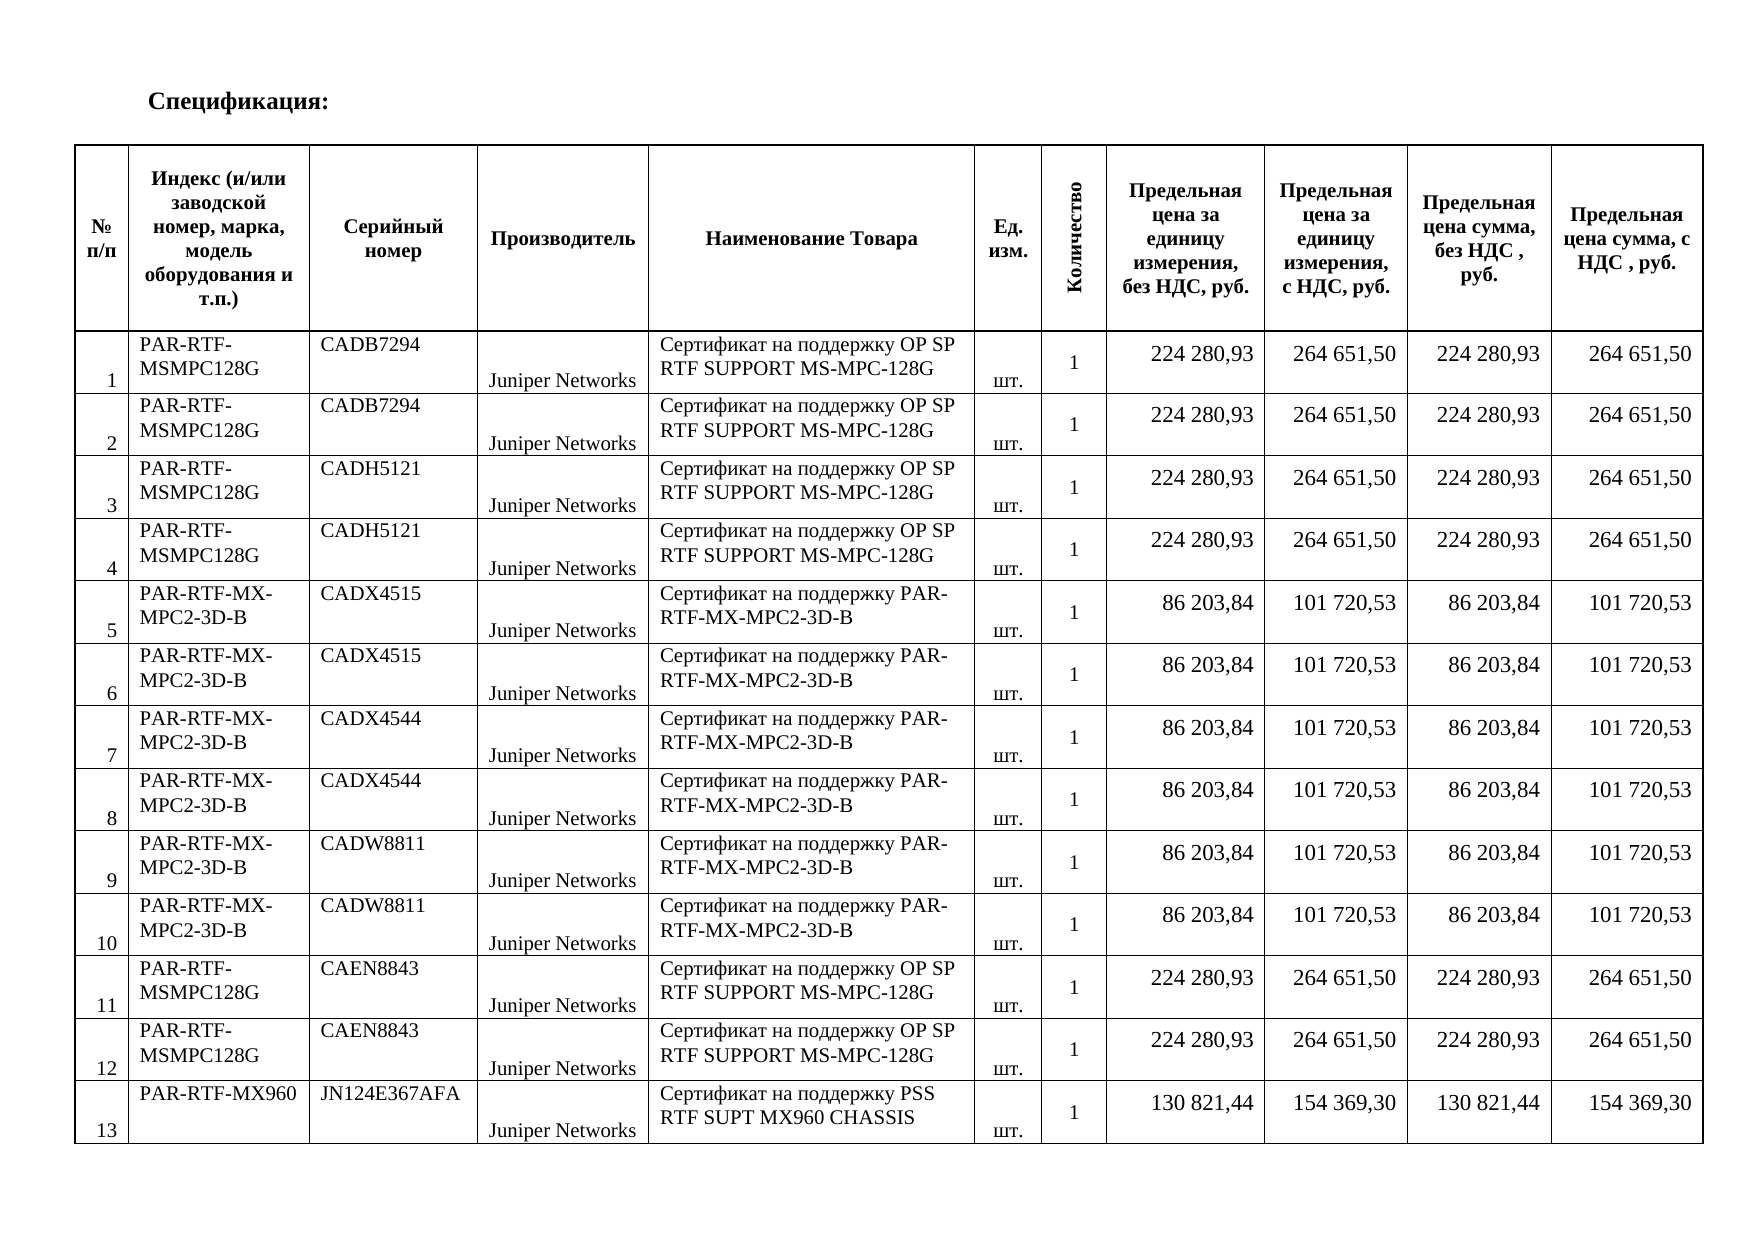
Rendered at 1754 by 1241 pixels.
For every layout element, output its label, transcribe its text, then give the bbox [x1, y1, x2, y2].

table_cell PAR-RTF-MX-MPC2-3D-B [129, 831, 309, 892]
table_cell 130 821,44 [1107, 1081, 1264, 1142]
table_cell 1 [1042, 332, 1106, 392]
table_cell 264 651,50 [1265, 394, 1407, 455]
table_cell шт. [975, 706, 1041, 767]
table_cell шт. [975, 1019, 1041, 1080]
table_cell Сертификат на поддержку OP SP RTF SUPPORT MS-MPC-128G [649, 394, 974, 455]
table_cell Juniper Networks [478, 1081, 648, 1142]
table_cell 264 651,50 [1552, 394, 1702, 455]
table_cell 1 [1042, 769, 1106, 830]
table_cell 224 280,93 [1107, 394, 1264, 455]
table_header Производитель [478, 146, 648, 330]
table_cell 154 369,30 [1265, 1081, 1407, 1142]
table_cell 13 [76, 1081, 128, 1142]
table_cell PAR-RTF-MX-MPC2-3D-B [129, 706, 309, 767]
table_cell Juniper Networks [478, 644, 648, 705]
table_cell 86 203,84 [1408, 644, 1551, 705]
table_cell Сертификат на поддержку OP SP RTF SUPPORT MS-MPC-128G [649, 456, 974, 517]
table_cell Juniper Networks [478, 1019, 648, 1080]
table_cell Juniper Networks [478, 706, 648, 767]
table_cell 1 [1042, 956, 1106, 1017]
table_cell 86 203,84 [1107, 581, 1264, 642]
table_cell 1 [1042, 1019, 1106, 1080]
table_cell CADH5121 [310, 519, 477, 580]
list Спецификация: [148, 86, 1665, 115]
table_cell Сертификат на поддержку PAR-RTF-MX-MPC2-3D-B [649, 831, 974, 892]
table_cell 3 [76, 456, 128, 517]
table_cell Juniper Networks [478, 831, 648, 892]
table_cell 224 280,93 [1408, 394, 1551, 455]
table_header Cерийный номер [310, 146, 477, 330]
table_cell 6 [76, 644, 128, 705]
table_cell шт. [975, 1081, 1041, 1142]
table_cell CADB7294 [310, 394, 477, 455]
table_cell 101 720,53 [1265, 706, 1407, 767]
table_cell 9 [76, 831, 128, 892]
table_cell 1 [1042, 581, 1106, 642]
table_cell 264 651,50 [1552, 456, 1702, 517]
table_cell 86 203,84 [1408, 581, 1551, 642]
table_cell шт. [975, 581, 1041, 642]
table_cell Juniper Networks [478, 519, 648, 580]
table_cell PAR-RTF-MSMPC128G [129, 394, 309, 455]
table_cell 264 651,50 [1265, 456, 1407, 517]
table_cell 4 [76, 519, 128, 580]
table_cell 86 203,84 [1107, 769, 1264, 830]
table_cell 1 [1042, 1081, 1106, 1142]
table_cell 224 280,93 [1408, 956, 1551, 1017]
table_cell Сертификат на поддержку OP SP RTF SUPPORT MS-MPC-128G [649, 1019, 974, 1080]
table_cell шт. [975, 644, 1041, 705]
table_cell Juniper Networks [478, 769, 648, 830]
table_cell 264 651,50 [1265, 1019, 1407, 1080]
table_cell Juniper Networks [478, 456, 648, 517]
table_cell 7 [76, 706, 128, 767]
table_cell 1 [1042, 894, 1106, 955]
table_cell 154 369,30 [1552, 1081, 1702, 1142]
table_cell PAR-RTF-MX960 [129, 1081, 309, 1142]
table_cell шт. [975, 894, 1041, 955]
table_cell 101 720,53 [1552, 706, 1702, 767]
table_cell 224 280,93 [1107, 956, 1264, 1017]
table_cell 1 [1042, 519, 1106, 580]
table_cell PAR-RTF-MX-MPC2-3D-B [129, 581, 309, 642]
table_cell 101 720,53 [1265, 581, 1407, 642]
table_header Предельная цена сумма, без НДС , руб. [1408, 146, 1551, 330]
table_cell 1 [76, 332, 128, 392]
table_cell 264 651,50 [1265, 956, 1407, 1017]
table_cell 86 203,84 [1107, 644, 1264, 705]
table_cell CAEN8843 [310, 956, 477, 1017]
table_cell CADB7294 [310, 332, 477, 392]
table_cell шт. [975, 332, 1041, 392]
table_cell Сертификат на поддержку OP SP RTF SUPPORT MS-MPC-128G [649, 332, 974, 392]
table_header Ед. изм. [975, 146, 1041, 330]
table_cell CADW8811 [310, 894, 477, 955]
table_cell CADX4544 [310, 769, 477, 830]
table_cell PAR-RTF-MSMPC128G [129, 956, 309, 1017]
table_cell 224 280,93 [1107, 332, 1264, 392]
table_cell 224 280,93 [1408, 332, 1551, 392]
table_cell PAR-RTF-MSMPC128G [129, 1019, 309, 1080]
table_cell Juniper Networks [478, 332, 648, 392]
table_cell 86 203,84 [1408, 894, 1551, 955]
table_header Наименование Товара [649, 146, 974, 330]
table_cell 101 720,53 [1265, 831, 1407, 892]
table_cell 1 [1042, 644, 1106, 705]
table_cell 11 [76, 956, 128, 1017]
table_cell 86 203,84 [1107, 894, 1264, 955]
table_cell 2 [76, 394, 128, 455]
table_cell 1 [1042, 831, 1106, 892]
table_cell шт. [975, 769, 1041, 830]
table_cell 224 280,93 [1107, 456, 1264, 517]
table_header № п/п [76, 146, 128, 330]
table_header Индекс (и/или заводской номер, марка, модель оборудования и т.п.) [129, 146, 309, 330]
table_cell CADX4515 [310, 581, 477, 642]
table_cell CADX4544 [310, 706, 477, 767]
table_cell Сертификат на поддержку OP SP RTF SUPPORT MS-MPC-128G [649, 519, 974, 580]
table_cell 101 720,53 [1552, 894, 1702, 955]
table_cell CAEN8843 [310, 1019, 477, 1080]
table_cell 101 720,53 [1552, 831, 1702, 892]
table_cell Сертификат на поддержку PAR-RTF-MX-MPC2-3D-B [649, 894, 974, 955]
table_cell Сертификат на поддержку OP SP RTF SUPPORT MS-MPC-128G [649, 956, 974, 1017]
table_cell 86 203,84 [1107, 831, 1264, 892]
table_cell Juniper Networks [478, 956, 648, 1017]
table_cell шт. [975, 519, 1041, 580]
table_cell 101 720,53 [1265, 769, 1407, 830]
table_cell 1 [1042, 706, 1106, 767]
table_header Предельная цена сумма, с НДС , руб. [1552, 146, 1702, 330]
table_cell 224 280,93 [1107, 519, 1264, 580]
table_header Предельная цена за единицу измерения, без НДС, руб. [1107, 146, 1264, 330]
table_cell Juniper Networks [478, 894, 648, 955]
table_cell CADH5121 [310, 456, 477, 517]
table_cell 224 280,93 [1408, 456, 1551, 517]
table_cell 1 [1042, 456, 1106, 517]
table_cell 224 280,93 [1408, 1019, 1551, 1080]
table_cell 224 280,93 [1408, 519, 1551, 580]
table_cell PAR-RTF-MSMPC128G [129, 456, 309, 517]
table_cell 86 203,84 [1408, 706, 1551, 767]
table_cell 101 720,53 [1265, 894, 1407, 955]
table_cell JN124E367AFA [310, 1081, 477, 1142]
table_cell 130 821,44 [1408, 1081, 1551, 1142]
table_cell PAR-RTF-MX-MPC2-3D-B [129, 769, 309, 830]
table_cell Juniper Networks [478, 581, 648, 642]
table_header Количество [1042, 146, 1106, 330]
table_cell Сертификат на поддержку PAR-RTF-MX-MPC2-3D-B [649, 769, 974, 830]
table_cell 264 651,50 [1265, 332, 1407, 392]
table_cell CADW8811 [310, 831, 477, 892]
table_cell шт. [975, 456, 1041, 517]
table_cell 86 203,84 [1107, 706, 1264, 767]
table_cell 264 651,50 [1552, 519, 1702, 580]
table_cell 101 720,53 [1552, 581, 1702, 642]
table_cell Сертификат на поддержку PAR-RTF-MX-MPC2-3D-B [649, 644, 974, 705]
table_cell 101 720,53 [1552, 644, 1702, 705]
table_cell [649, 1081, 974, 1142]
table_cell шт. [975, 831, 1041, 892]
table_cell 5 [76, 581, 128, 642]
table_cell 10 [76, 894, 128, 955]
table_cell 264 651,50 [1552, 332, 1702, 392]
table_cell 224 280,93 [1107, 1019, 1264, 1080]
table_cell 264 651,50 [1265, 519, 1407, 580]
table_cell 12 [76, 1019, 128, 1080]
table_cell PAR-RTF-MX-MPC2-3D-B [129, 644, 309, 705]
table_cell PAR-RTF-MSMPC128G [129, 332, 309, 392]
table_header Предельная цена за единицу измерения, с НДС, руб. [1265, 146, 1407, 330]
table_cell Сертификат на поддержку PAR-RTF-MX-MPC2-3D-B [649, 581, 974, 642]
table_cell 101 720,53 [1552, 769, 1702, 830]
table_cell PAR-RTF-MX-MPC2-3D-B [129, 894, 309, 955]
table_cell CADX4515 [310, 644, 477, 705]
table_cell 264 651,50 [1552, 1019, 1702, 1080]
table_cell Juniper Networks [478, 394, 648, 455]
table_cell 264 651,50 [1552, 956, 1702, 1017]
table_cell 86 203,84 [1408, 831, 1551, 892]
table_cell шт. [975, 956, 1041, 1017]
table_cell 1 [1042, 394, 1106, 455]
table_cell 8 [76, 769, 128, 830]
table_cell шт. [975, 394, 1041, 455]
table_cell PAR-RTF-MSMPC128G [129, 519, 309, 580]
table_cell Сертификат на поддержку PAR-RTF-MX-MPC2-3D-B [649, 706, 974, 767]
table_cell 86 203,84 [1408, 769, 1551, 830]
table_cell 101 720,53 [1265, 644, 1407, 705]
